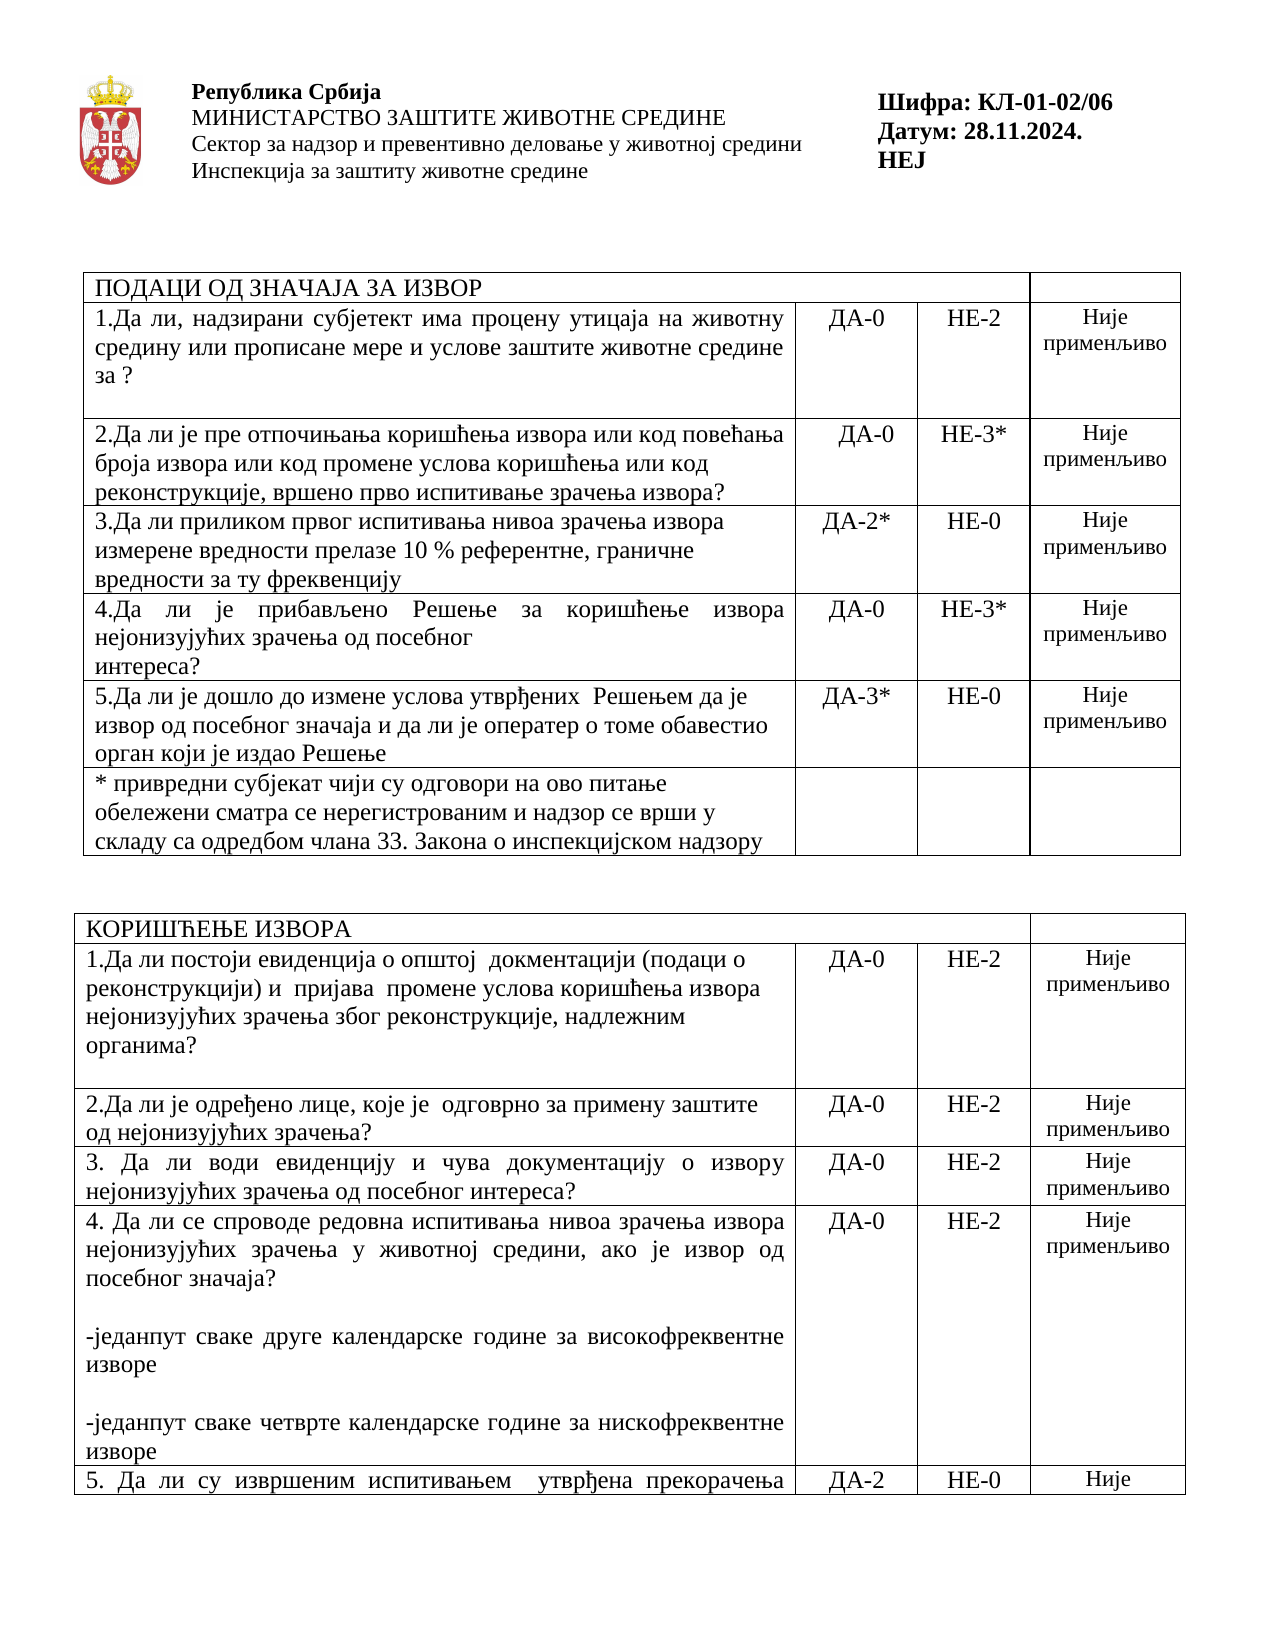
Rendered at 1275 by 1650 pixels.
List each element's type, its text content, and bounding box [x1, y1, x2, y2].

table_cell [1031, 768, 1180, 854]
table_cell 5. Да ли су извршеним испитивањем утврђена прекорачења прописана граничним вредностима? [75, 1466, 795, 1494]
table_cell 1.Да ли, надзирани субјетект има процену утицаја на животну средину или прописане мере и услове заштите животне средине за ? [84, 303, 795, 418]
table_cell НЕ-3* [918, 419, 1029, 505]
table_cell ДА-3* [796, 681, 917, 767]
table_cell Није применљиво [1031, 944, 1185, 1088]
table_cell Није применљиво [1031, 1147, 1185, 1205]
table_cell 1.Да ли постоји евиденција о општој докментацији (подаци о реконструкцији) и пријава промене услова коришћења извора нејонизујућих зрачења због реконструкције, надлежним органима? [75, 944, 795, 1088]
table_cell НЕ-0 [918, 681, 1029, 767]
table_cell Није применљиво [1031, 1089, 1185, 1146]
table_cell Није применљиво [1031, 1206, 1185, 1464]
table_cell Није применљиво [1031, 1466, 1185, 1494]
table_cell 2.Да ли јe пре отпочињања коришћења извора или код повећања броја извора или код промене услова коришћења или код реконструкције, вршено прво испитивање зрачења извора? [84, 419, 795, 505]
table_cell Није применљиво [1031, 419, 1180, 505]
table_cell НЕ-0 [918, 506, 1029, 593]
table_cell НЕ-2 [918, 1206, 1030, 1464]
table_cell 2.Да ли је одређено лице, које је одговрно за примену заштите од нејонизујућих зрачења? [75, 1089, 795, 1146]
picture [78, 75, 143, 186]
table_cell ДА-0 [796, 303, 917, 418]
table_header [1031, 914, 1185, 943]
table_cell ДА-0 [796, 1206, 917, 1464]
table_cell 4. Да ли се спроводе редовна испитивања нивоа зрачења извора нејонизујућих зрачења у животној средини, ако је извор од посебног значаја? -једанпут сваке друге календарске године за високофреквентне изворе -једанпут сваке четврте календарске године за нискофреквентне изворе [75, 1206, 795, 1464]
table_cell НЕ-2 [918, 303, 1029, 418]
table_cell ДА-2* [796, 506, 917, 593]
table_cell 4.Да ли је прибављено Решење за коришћење извора нејонизујућих зрачења од посебног интереса? [84, 594, 795, 680]
table_cell НЕ-3* [918, 594, 1029, 680]
table_cell ДА-0 [796, 944, 917, 1088]
table_cell 3.Да ли приликом првог испитивања нивоа зрачења извора измерене вредности прелазе 10 % референтне, граничне вредности за ту фреквенцију [84, 506, 795, 593]
table_cell ДА-2 [796, 1466, 917, 1494]
table_cell [918, 768, 1029, 854]
table_header [1031, 273, 1180, 302]
table_cell ДА-0 [796, 1089, 917, 1146]
table_cell 3. Да ли води евиденцију и чува документацију о извору нејонизујућих зрачења од посебног интереса? [75, 1147, 795, 1205]
table_cell Није применљиво [1031, 506, 1180, 593]
table_cell Није применљиво [1031, 681, 1180, 767]
table_header ПОДАЦИ ОД ЗНАЧАЈА ЗА ИЗВОР [84, 273, 1029, 302]
table_cell Није применљиво [1031, 303, 1180, 418]
table_cell 5.Да ли је дошло до измене услова утврђених Решењем да је извор од посебног значаја и да ли је оператер о томе обавестио орган који је издао Решење [84, 681, 795, 767]
table_cell ДА-0 [796, 419, 917, 505]
table_cell НЕ-0 [918, 1466, 1030, 1494]
table_cell ДА-0 [796, 594, 917, 680]
table_header КОРИШЋЕЊЕ ИЗВОРА [75, 914, 1030, 943]
table_cell НЕ-2 [918, 1147, 1030, 1205]
table_cell [796, 768, 917, 854]
table_cell НЕ-2 [918, 1089, 1030, 1146]
table_cell НЕ-2 [918, 944, 1030, 1088]
table_cell Није применљиво [1031, 594, 1180, 680]
table_cell * привредни субјекат чији су одговори на ово питање обележени сматра се нерегистрованим и надзор се врши у складу са одредбом члана 33. Закона о инспекцијском надзору [84, 768, 795, 854]
table_cell ДА-0 [796, 1147, 917, 1205]
